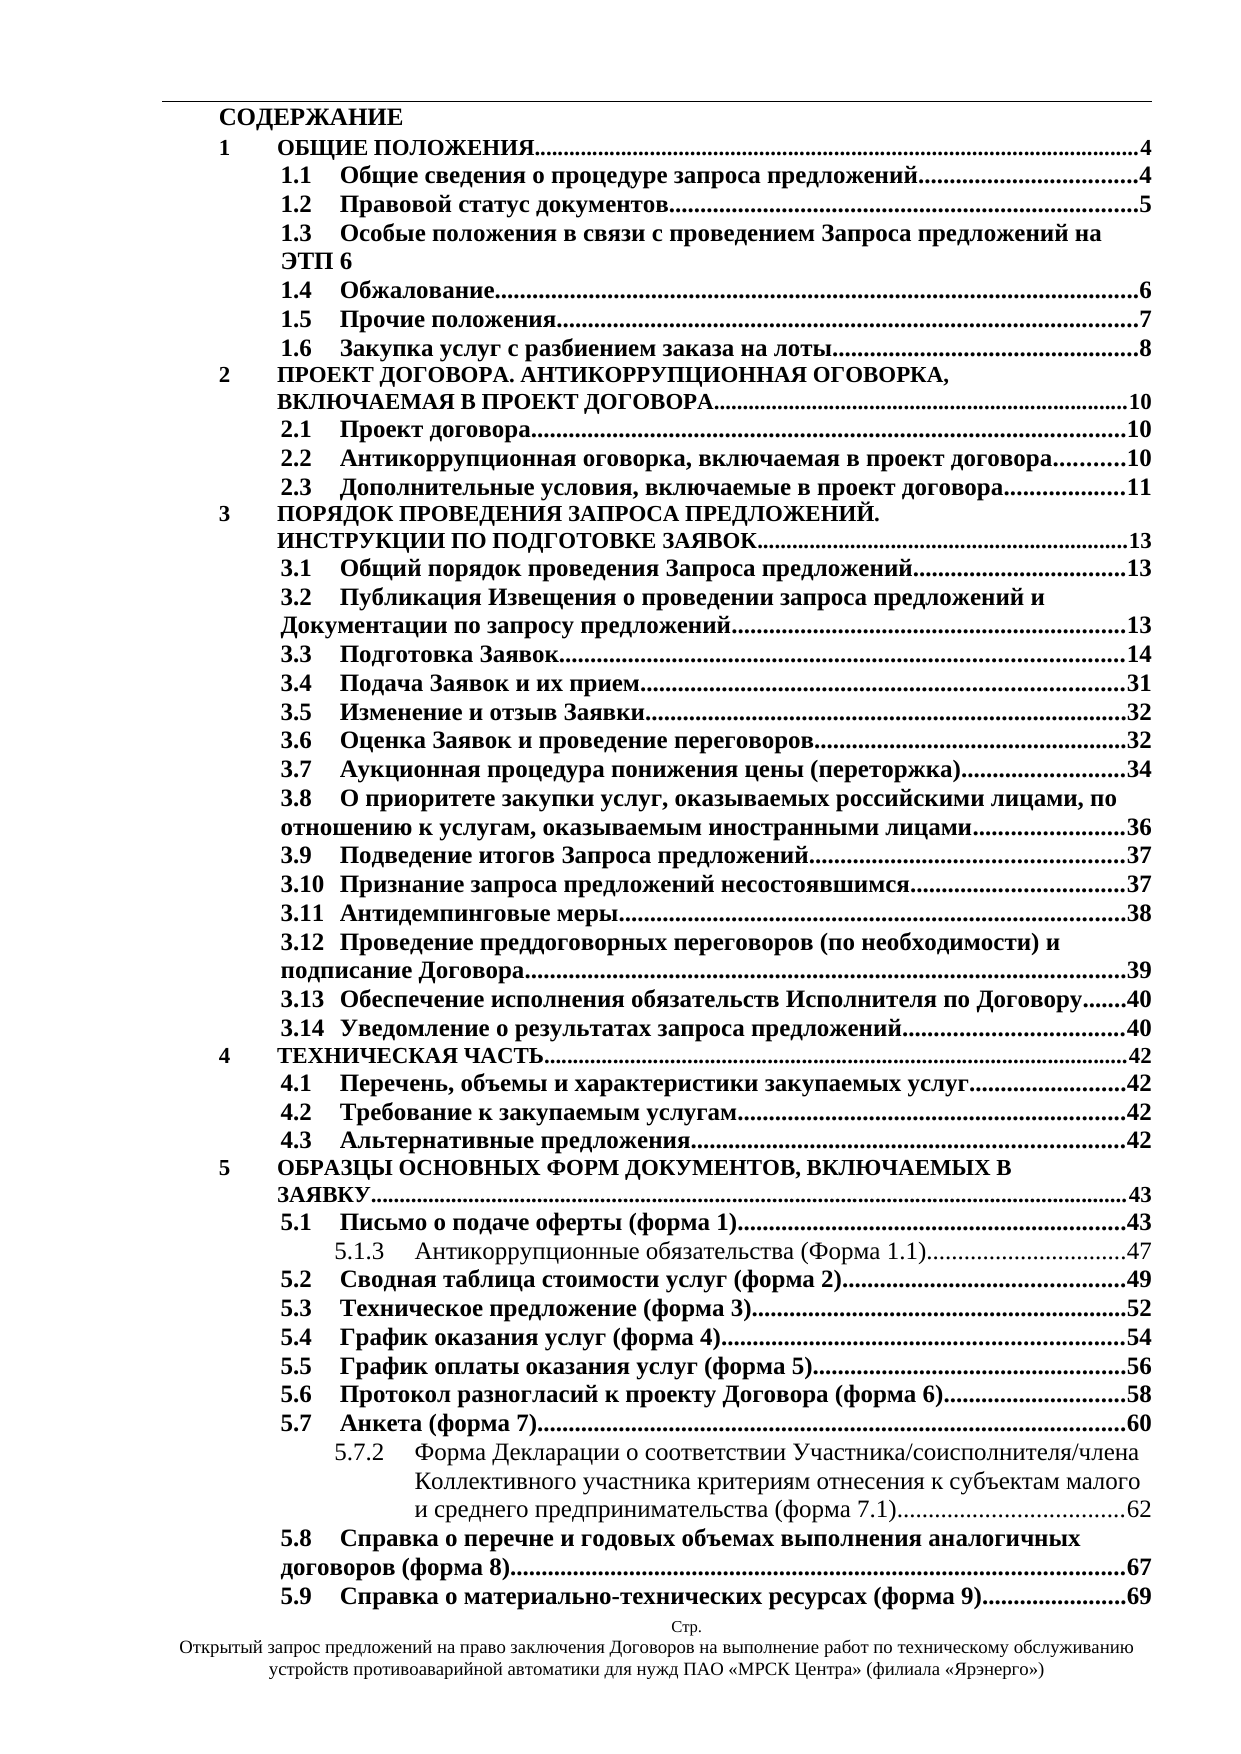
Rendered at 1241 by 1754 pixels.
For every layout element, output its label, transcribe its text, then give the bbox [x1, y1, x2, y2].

text 5.8 Справка о перечне и годовых объемах выполнения аналогичных договоров (форма 8) 67 [280, 1523, 1133, 1581]
text 5.9 Справка о материально-технических ресурсах (форма 9) 69 [280, 1581, 1133, 1609]
text 3.3 Подготовка Заявок 14 [280, 639, 1133, 668]
text 1.6 Закупка услуг с разбиением заказа на лоты 8 [280, 333, 1133, 361]
text 3.2 Публикация Извещения о проведении запроса предложений и Документации по запросу предложений 13 [280, 582, 1133, 639]
text 3 Порядок проведения Запроса предложений. Инструкции по подготовке Заявок 13 [218, 500, 1033, 553]
text 3.4 Подача Заявок и их прием 31 [280, 668, 1133, 697]
text 3.13 Обеспечение исполнения обязательств Исполнителя по Договору 40 [280, 984, 1133, 1013]
text 2.3 Дополнительные условия, включаемые в проект договора 11 [280, 472, 1133, 500]
text 5.7.2 Форма Декларации о соответствии Участника/соисполнителя/члена Коллективного участника критериям отнесения к субъектам малого и среднего предпринимательства (форма 7.1) 62 [334, 1437, 1144, 1523]
text 4.3 Альтернативные предложения 42 [280, 1126, 1133, 1154]
text 3.10 Признание запроса предложений несостоявшимся 37 [280, 869, 1133, 898]
text 4.2 Требование к закупаемым услугам 42 [280, 1097, 1133, 1126]
text 1.3 Особые положения в связи с проведением Запроса предложений на ЭТП 6 [280, 218, 1133, 275]
text 5.5 График оплаты оказания услуг (форма 5) 56 [280, 1351, 1133, 1379]
text 3.8 О приоритете закупки услуг, оказываемых российскими лицами, по отношению к услугам, оказываемым иностранными лицами 36 [280, 783, 1133, 841]
text 1 Общие положения 4 [218, 134, 1033, 160]
text 5.7 Анкета (форма 7) 60 [280, 1408, 1133, 1437]
text 5.4 График оказания услуг (форма 4) 54 [280, 1322, 1133, 1351]
text 4.1 Перечень, объемы и характеристики закупаемых услуг 42 [280, 1068, 1133, 1097]
text 5.1.3 Антикоррупционные обязательства (Форма 1.1). 47 [334, 1236, 1144, 1264]
text СОДЕРЖАНИЕ [218, 102, 938, 131]
text 2.1 Проект договора 10 [280, 414, 1133, 443]
text 5.1 Письмо о подаче оферты (форма 1) 43 [280, 1207, 1133, 1236]
text 1.1 Общие сведения о процедуре запроса предложений 4 [280, 160, 1133, 189]
text 1.5 Прочие положения 7 [280, 304, 1133, 333]
text 3.5 Изменение и отзыв Заявки 32 [280, 697, 1133, 726]
text 3.7 Аукционная процедура понижения цены (переторжка) 34 [280, 754, 1133, 783]
text 5 Образцы основных форм документов, включаемых в Заявку 43 [218, 1154, 1033, 1207]
text 3.9 Подведение итогов Запроса предложений 37 [280, 841, 1133, 869]
text 2 Проект Договора. Антикоррупционная оговорка, включаемая в проект договора 10 [218, 361, 1033, 414]
text 5.6 Протокол разногласий к проекту Договора (форма 6) 58 [280, 1379, 1133, 1408]
text 1.2 Правовой статус документов 5 [280, 189, 1133, 218]
text 3.12 Проведение преддоговорных переговоров (по необходимости) и подписание Договора 39 [280, 927, 1133, 984]
text 3.11 Антидемпинговые меры 38 [280, 898, 1133, 927]
text 1.4 Обжалование 6 [280, 275, 1133, 304]
text 2.2 Антикоррупционная оговорка, включаемая в проект договора 10 [280, 443, 1133, 472]
text 5.2 Сводная таблица стоимости услуг (форма 2) 49 [280, 1264, 1133, 1293]
text 3.1 Общий порядок проведения Запроса предложений 13 [280, 553, 1133, 582]
text 5.3 Техническое предложение (форма 3) 52 [280, 1293, 1133, 1322]
text 4 Техническая часть 42 [218, 1042, 1033, 1068]
text 3.6 Оценка Заявок и проведение переговоров 32 [280, 726, 1133, 754]
text 3.14 Уведомление о результатах запроса предложений 40 [280, 1013, 1133, 1042]
